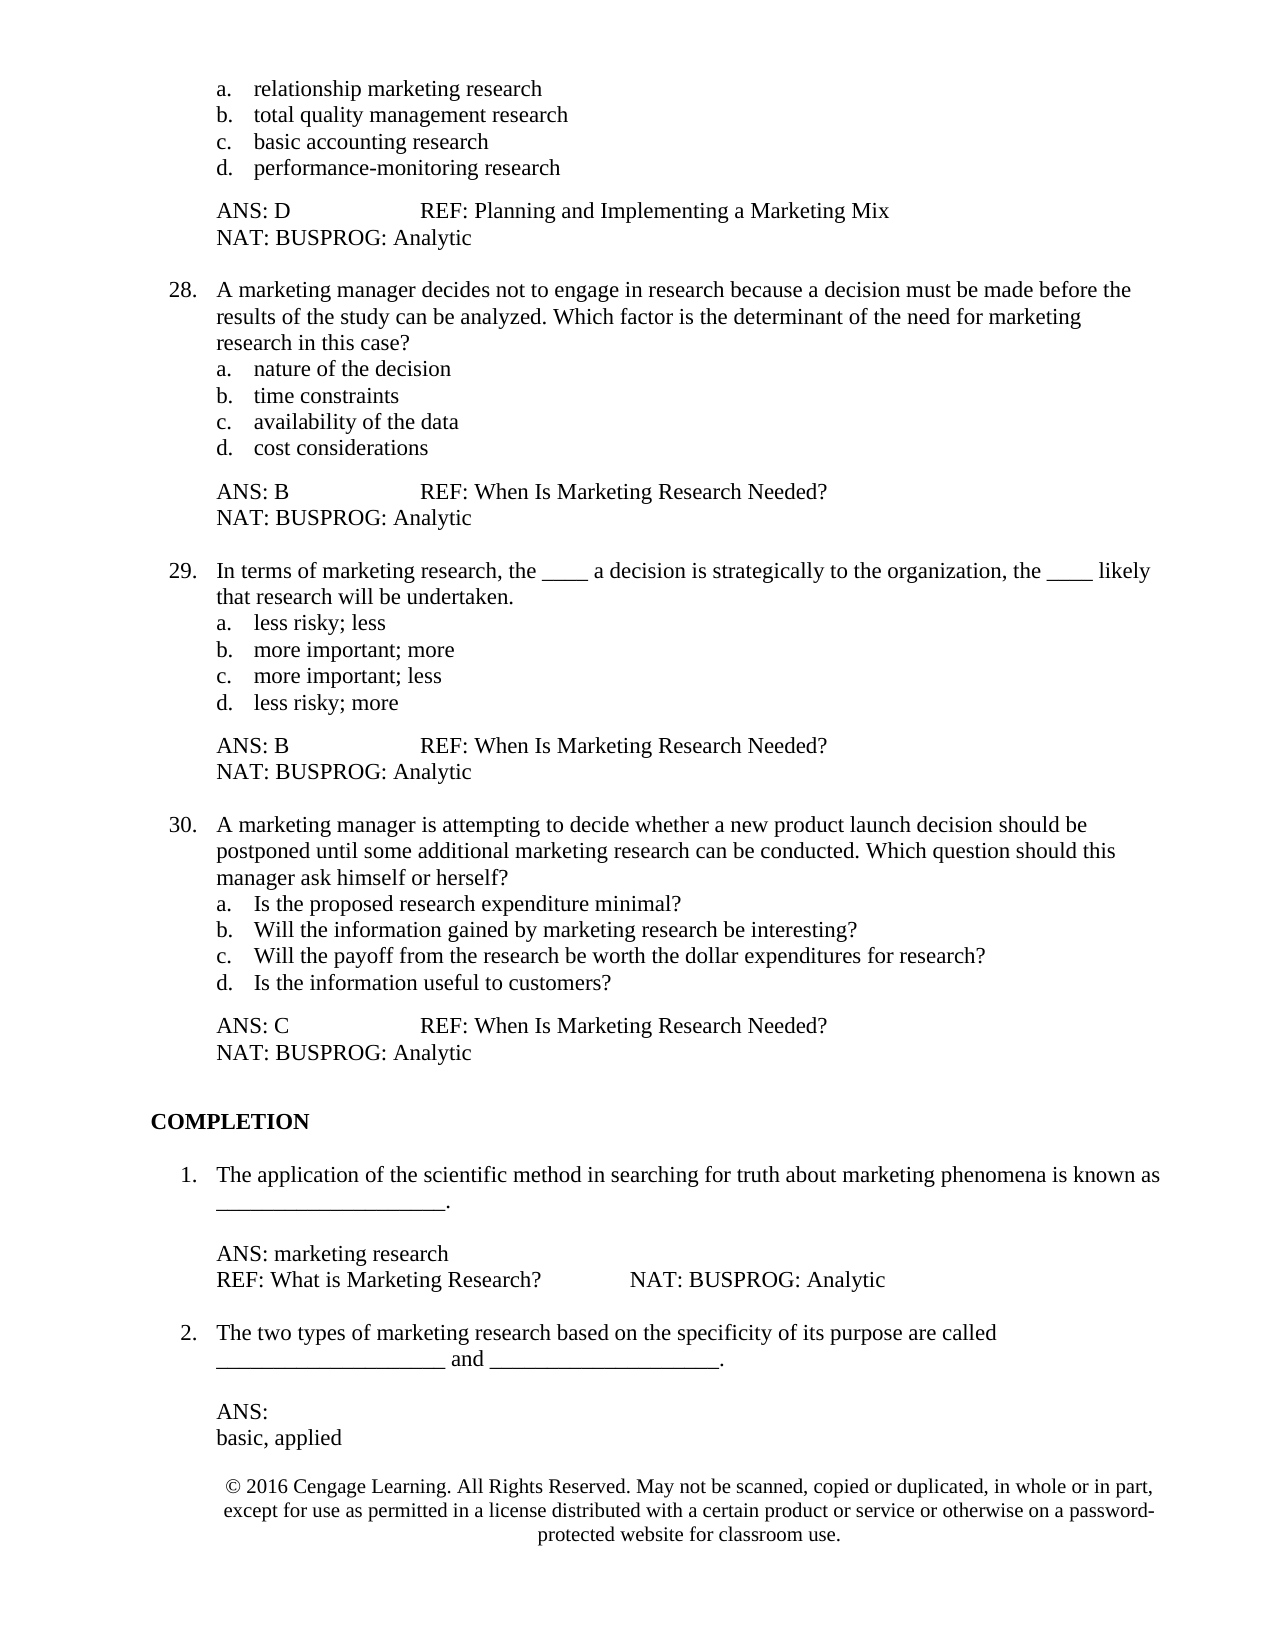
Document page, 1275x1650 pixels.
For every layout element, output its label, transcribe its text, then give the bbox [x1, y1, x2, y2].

text NAT: BUSPROG: Analytic [216, 1038, 1162, 1065]
table_header Is the proposed research expenditure minimal? [249, 890, 1093, 916]
text 30. A marketing manager is attempting to decide whether a new product launch decision should be postponed until some additional marketing research can be conducted. Which question should this manager ask himself or herself? [150, 811, 1162, 890]
text NAT: BUSPROG: Analytic [216, 758, 1162, 784]
table_cell b. [211, 916, 249, 943]
text 28. A marketing manager decides not to engage in research because a decision must be made before the results of the study can be analyzed. Which factor is the determinant of the need for marketing research in this case? [150, 276, 1162, 355]
table_header a. [211, 75, 249, 101]
table_header a. [211, 355, 249, 382]
text ANS: [216, 1398, 1162, 1424]
table_cell performance-monitoring research [249, 154, 1093, 180]
text REF: What is Marketing Research? NAT: BUSPROG: Analytic [216, 1266, 1162, 1293]
table_header nature of the decision [249, 355, 1093, 382]
table_cell more important; less [249, 662, 1093, 688]
text 2. The two types of marketing research based on the specificity of its purpose are called ____________________ and ____________________. [150, 1319, 1162, 1372]
text ANS: B REF: When Is Marketing Research Needed? [216, 478, 1162, 504]
table_cell availability of the data [249, 408, 1093, 434]
text NAT: BUSPROG: Analytic [216, 504, 1162, 530]
table_header a. [211, 610, 249, 636]
table_cell more important; more [249, 636, 1093, 662]
table_cell b. [211, 382, 249, 408]
table_cell Is the information useful to customers? [249, 969, 1093, 995]
table_cell c. [211, 662, 249, 688]
table_cell d. [211, 969, 249, 995]
text ANS: C REF: When Is Marketing Research Needed? [216, 1012, 1162, 1038]
text NAT: BUSPROG: Analytic [216, 224, 1162, 250]
table_cell d. [211, 435, 249, 461]
table_cell cost considerations [249, 435, 1093, 461]
text 29. In terms of marketing research, the ____ a decision is strategically to the organization, the ____ likely that research will be undertaken. [150, 557, 1162, 609]
table_cell b. [211, 636, 249, 662]
text basic, applied [216, 1424, 1162, 1451]
table_cell total quality management research [249, 101, 1093, 128]
text 1. The application of the scientific method in searching for truth about marketing phenomena is known as ____________________. [150, 1161, 1162, 1213]
table_header less risky; less [249, 610, 1093, 636]
text ANS: B REF: When Is Marketing Research Needed? [216, 732, 1162, 758]
table_cell c. [211, 943, 249, 969]
table_cell c. [211, 408, 249, 434]
table_cell d. [211, 689, 249, 715]
table_header a. [211, 890, 249, 916]
text ANS: D REF: Planning and Implementing a Marketing Mix [216, 197, 1162, 224]
table_cell Will the payoff from the research be worth the dollar expenditures for research? [249, 943, 1093, 969]
text ANS: marketing research [216, 1240, 1162, 1266]
table_cell b. [211, 101, 249, 128]
table_cell time constraints [249, 382, 1093, 408]
table_cell basic accounting research [249, 128, 1093, 154]
table_cell c. [211, 128, 249, 154]
table_header relationship marketing research [249, 75, 1093, 101]
text COMPLETION [150, 1108, 1162, 1134]
table_cell Will the information gained by marketing research be interesting? [249, 916, 1093, 943]
table_cell less risky; more [249, 689, 1093, 715]
table_cell d. [211, 154, 249, 180]
